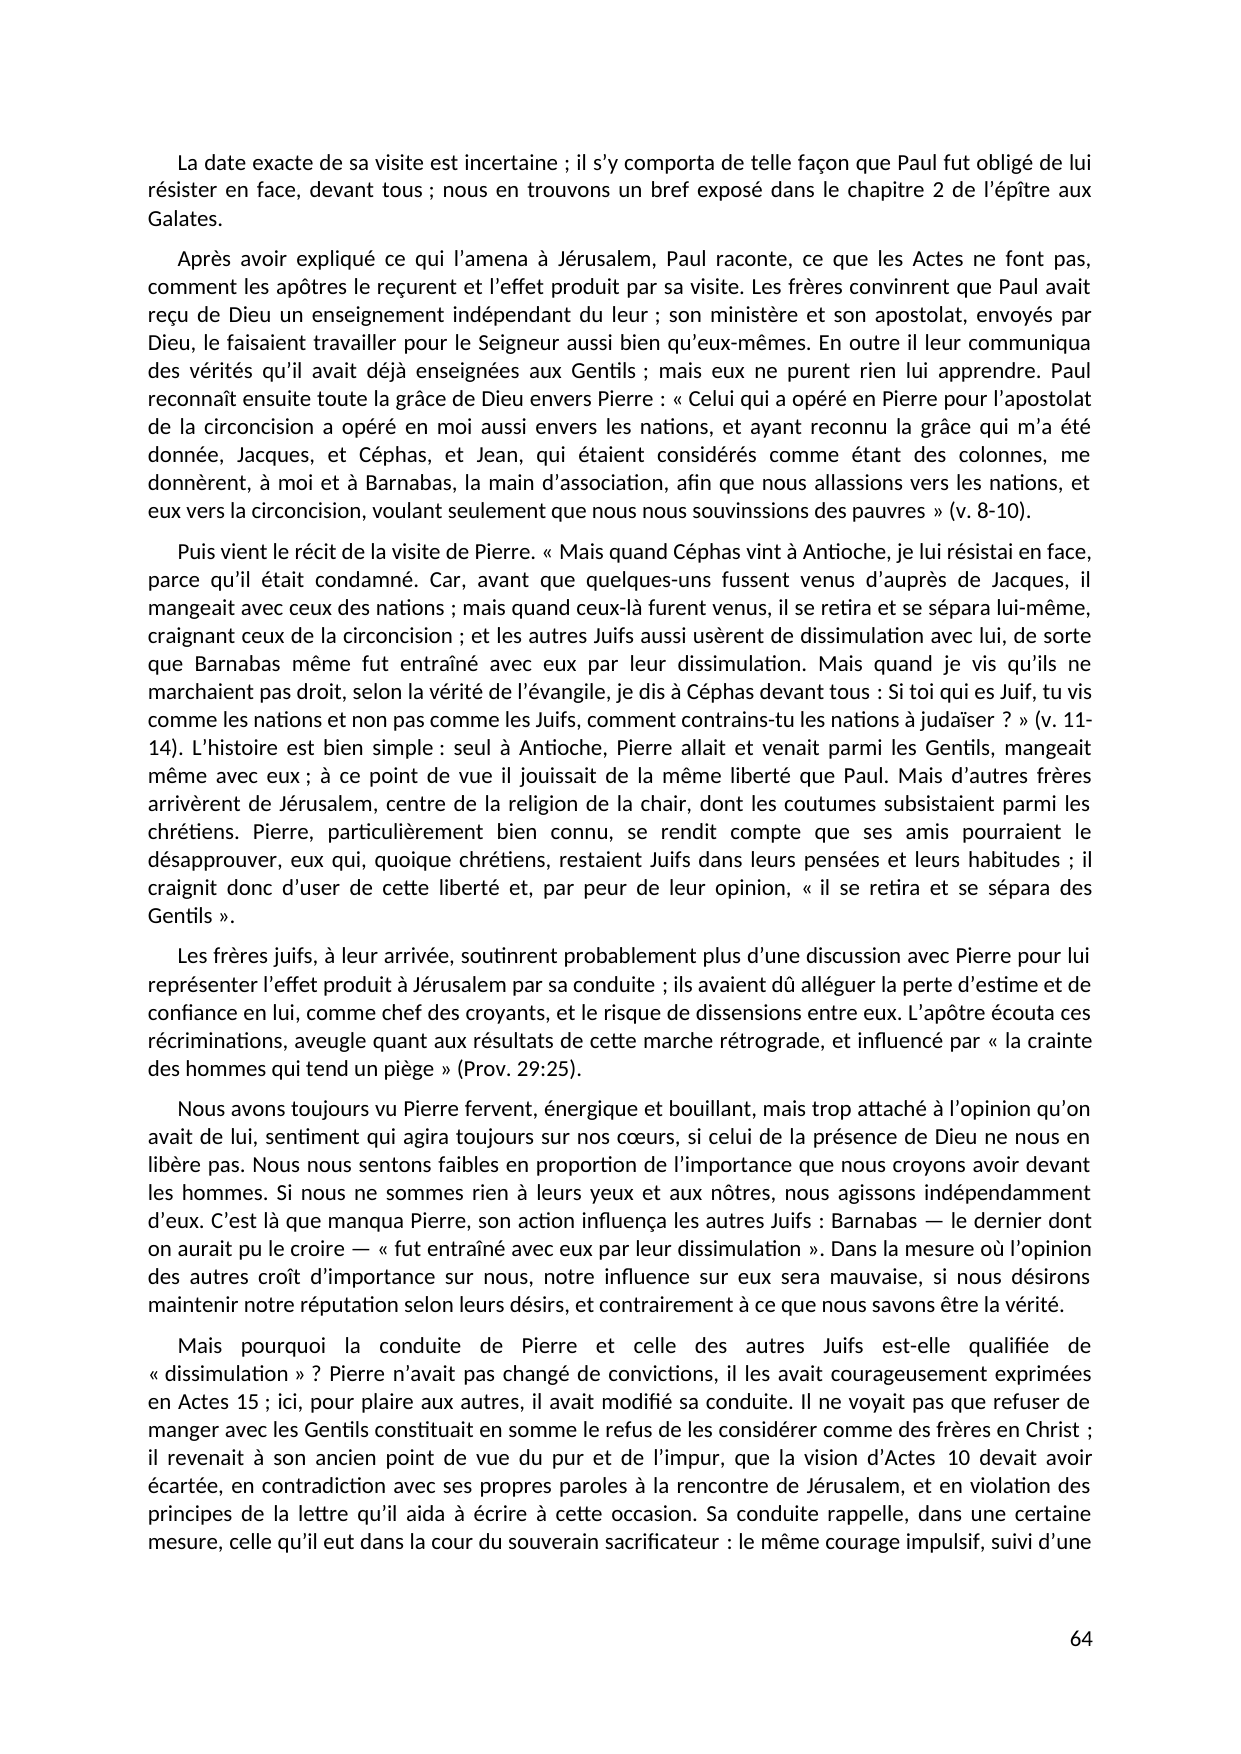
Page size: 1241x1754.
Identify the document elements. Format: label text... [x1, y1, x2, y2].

text Les frères juifs, à leur arrivée, soutinrent probablement plus d’une discussion avec Pierre pour lui représenter l’effet produit à Jérusalem par sa conduite ; ils avaient dû alléguer la perte d’estime et de confiance en lui, comme chef des croyants, et le risque de dissensions entre eux. L’apôtre écouta ces récriminations, aveugle quant aux résultats de cette marche rétrograde, et influencé par « la crainte des hommes qui tend un piège » (Prov. 29:25). [148, 942, 1093, 1082]
text Après avoir expliqué ce qui l’amena à Jérusalem, Paul raconte, ce que les Actes ne font pas, comment les apôtres le reçurent et l’effet produit par sa visite. Les frères convinrent que Paul avait reçu de Dieu un enseignement indépendant du leur ; son ministère et son apostolat, envoyés par Dieu, le faisaient travailler pour le Seigneur aussi bien qu’eux-mêmes. En outre il leur communiqua des vérités qu’il avait déjà enseignées aux Gentils ; mais eux ne purent rien lui apprendre. Paul reconnaît ensuite toute la grâce de Dieu envers Pierre : « Celui qui a opéré en Pierre pour l’apostolat de la circoncision a opéré en moi aussi envers les nations, et ayant reconnu la grâce qui m’a été donnée, Jacques, et Céphas, et Jean, qui étaient considérés comme étant des colonnes, me donnèrent, à moi et à Barnabas, la main d’association, afin que nous allassions vers les nations, et eux vers la circoncision, voulant seulement que nous nous souvinssions des pauvres » (v. 8-10). [148, 244, 1093, 524]
text Nous avons toujours vu Pierre fervent, énergique et bouillant, mais trop attaché à l’opinion qu’on avait de lui, sentiment qui agira toujours sur nos cœurs, si celui de la présence de Dieu ne nous en libère pas. Nous nous sentons faibles en proportion de l’importance que nous croyons avoir devant les hommes. Si nous ne sommes rien à leurs yeux et aux nôtres, nous agissons indépendamment d’eux. C’est là que manqua Pierre, son action influença les autres Juifs : Barnabas — le dernier dont on aurait pu le croire — « fut entraîné avec eux par leur dissimulation ». Dans la mesure où l’opinion des autres croît d’importance sur nous, notre influence sur eux sera mauvaise, si nous désirons maintenir notre réputation selon leurs désirs, et contrairement à ce que nous savons être la vérité. [148, 1094, 1093, 1318]
text La date exacte de sa visite est incertaine ; il s’y comporta de telle façon que Paul fut obligé de lui résister en face, devant tous ; nous en trouvons un bref exposé dans le chapitre 2 de l’épître aux Galates. [148, 148, 1093, 232]
text Puis vient le récit de la visite de Pierre. « Mais quand Céphas vint à Antioche, je lui résistai en face, parce qu’il était condamné. Car, avant que quelques-uns fussent venus d’auprès de Jacques, il mangeait avec ceux des nations ; mais quand ceux-là furent venus, il se retira et se sépara lui-même, craignant ceux de la circoncision ; et les autres Juifs aussi usèrent de dissimulation avec lui, de sorte que Barnabas même fut entraîné avec eux par leur dissimulation. Mais quand je vis qu’ils ne marchaient pas droit, selon la vérité de l’évangile, je dis à Céphas devant tous : Si toi qui es Juif, tu vis comme les nations et non pas comme les Juifs, comment contrains-tu les nations à judaïser ? » (v. 11-14). L’histoire est bien simple : seul à Antioche, Pierre allait et venait parmi les Gentils, mangeait même avec eux ; à ce point de vue il jouissait de la même liberté que Paul. Mais d’autres frères arrivèrent de Jérusalem, centre de la religion de la chair, dont les coutumes subsistaient parmi les chrétiens. Pierre, particulièrement bien connu, se rendit compte que ses amis pourraient le désapprouver, eux qui, quoique chrétiens, restaient Juifs dans leurs pensées et leurs habitudes ; il craignit donc d’user de cette liberté et, par peur de leur opinion, « il se retira et se sépara des Gentils ». [148, 537, 1093, 929]
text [148, 1331, 1093, 1555]
